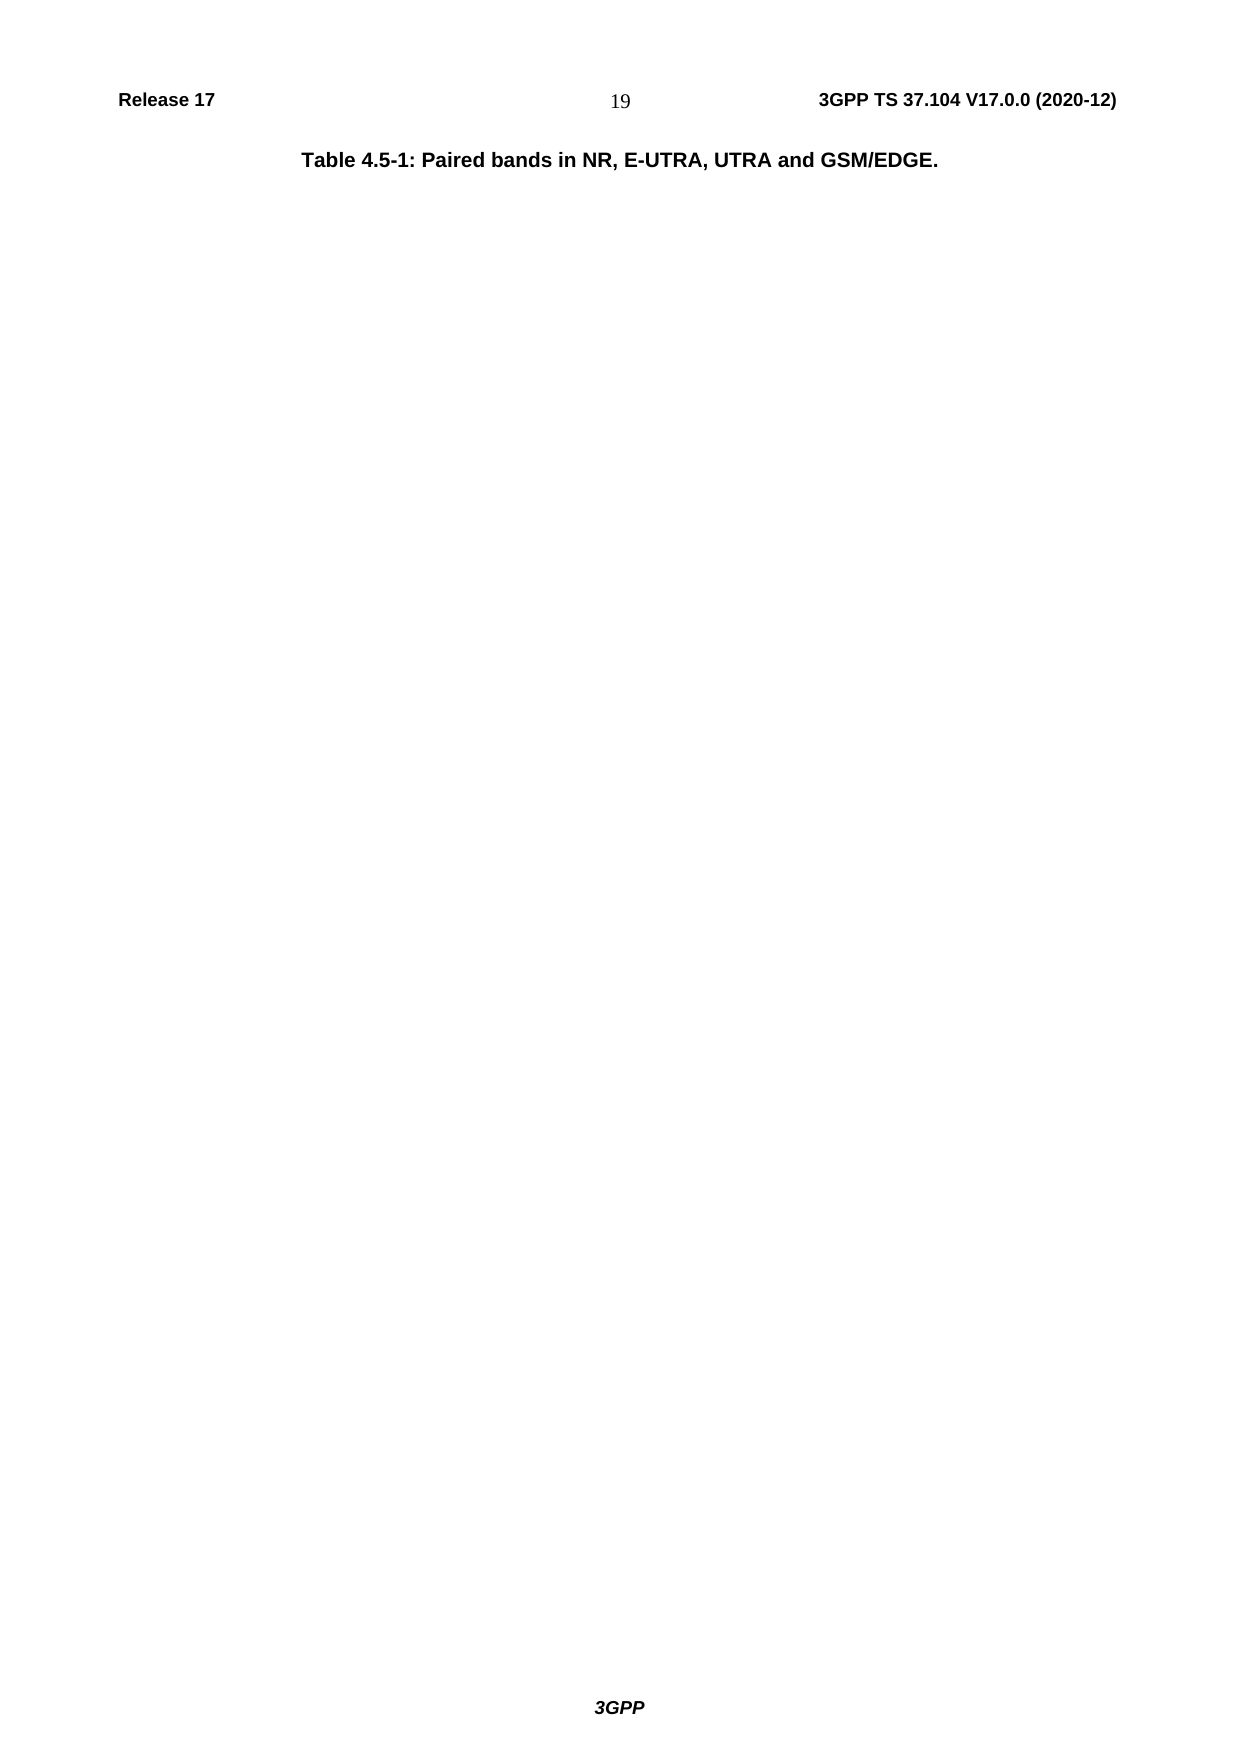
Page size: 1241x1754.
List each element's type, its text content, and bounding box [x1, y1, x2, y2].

text Table 4.5-1: Paired bands in NR, E-UTRA, UTRA and GSM/EDGE. [118, 147, 1122, 171]
